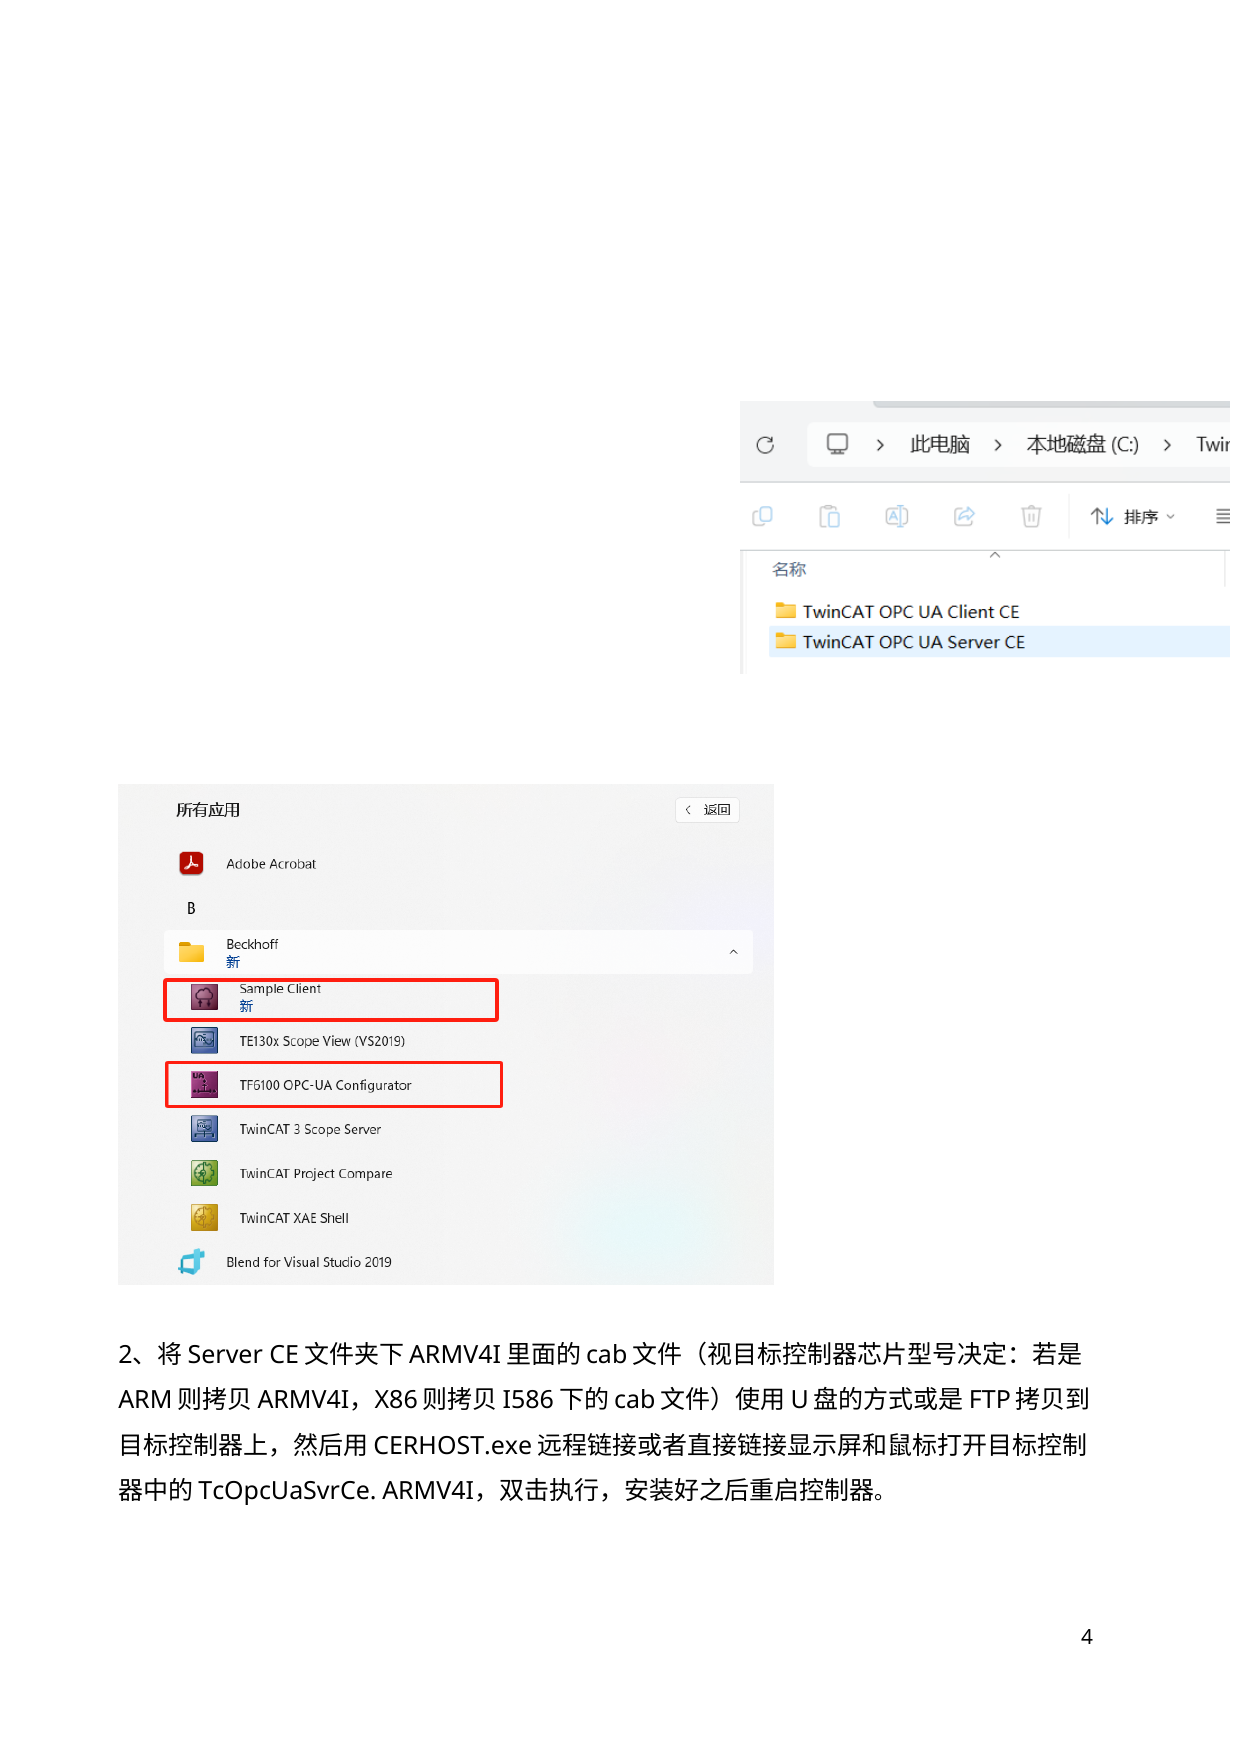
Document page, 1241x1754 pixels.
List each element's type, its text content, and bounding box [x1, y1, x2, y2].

text 2、将Server CE文件夹下ARMV4I里面的cab文件（视目标控制器芯片型号决定：若是ARM则拷贝ARMV4I，X86则拷贝I586下的cab文件）使用U盘的方式或是FTP拷贝到目标控制器上，然后用CERHOST.exe远程链接或者直接链接显示屏和鼠标打开目标控制器中的TcOpcUaSvrCe. ARMV4I，双击执行，安装好之后重启控制器。 [118, 1334, 1092, 1507]
picture [118, 784, 774, 1285]
picture [740, 401, 1230, 674]
